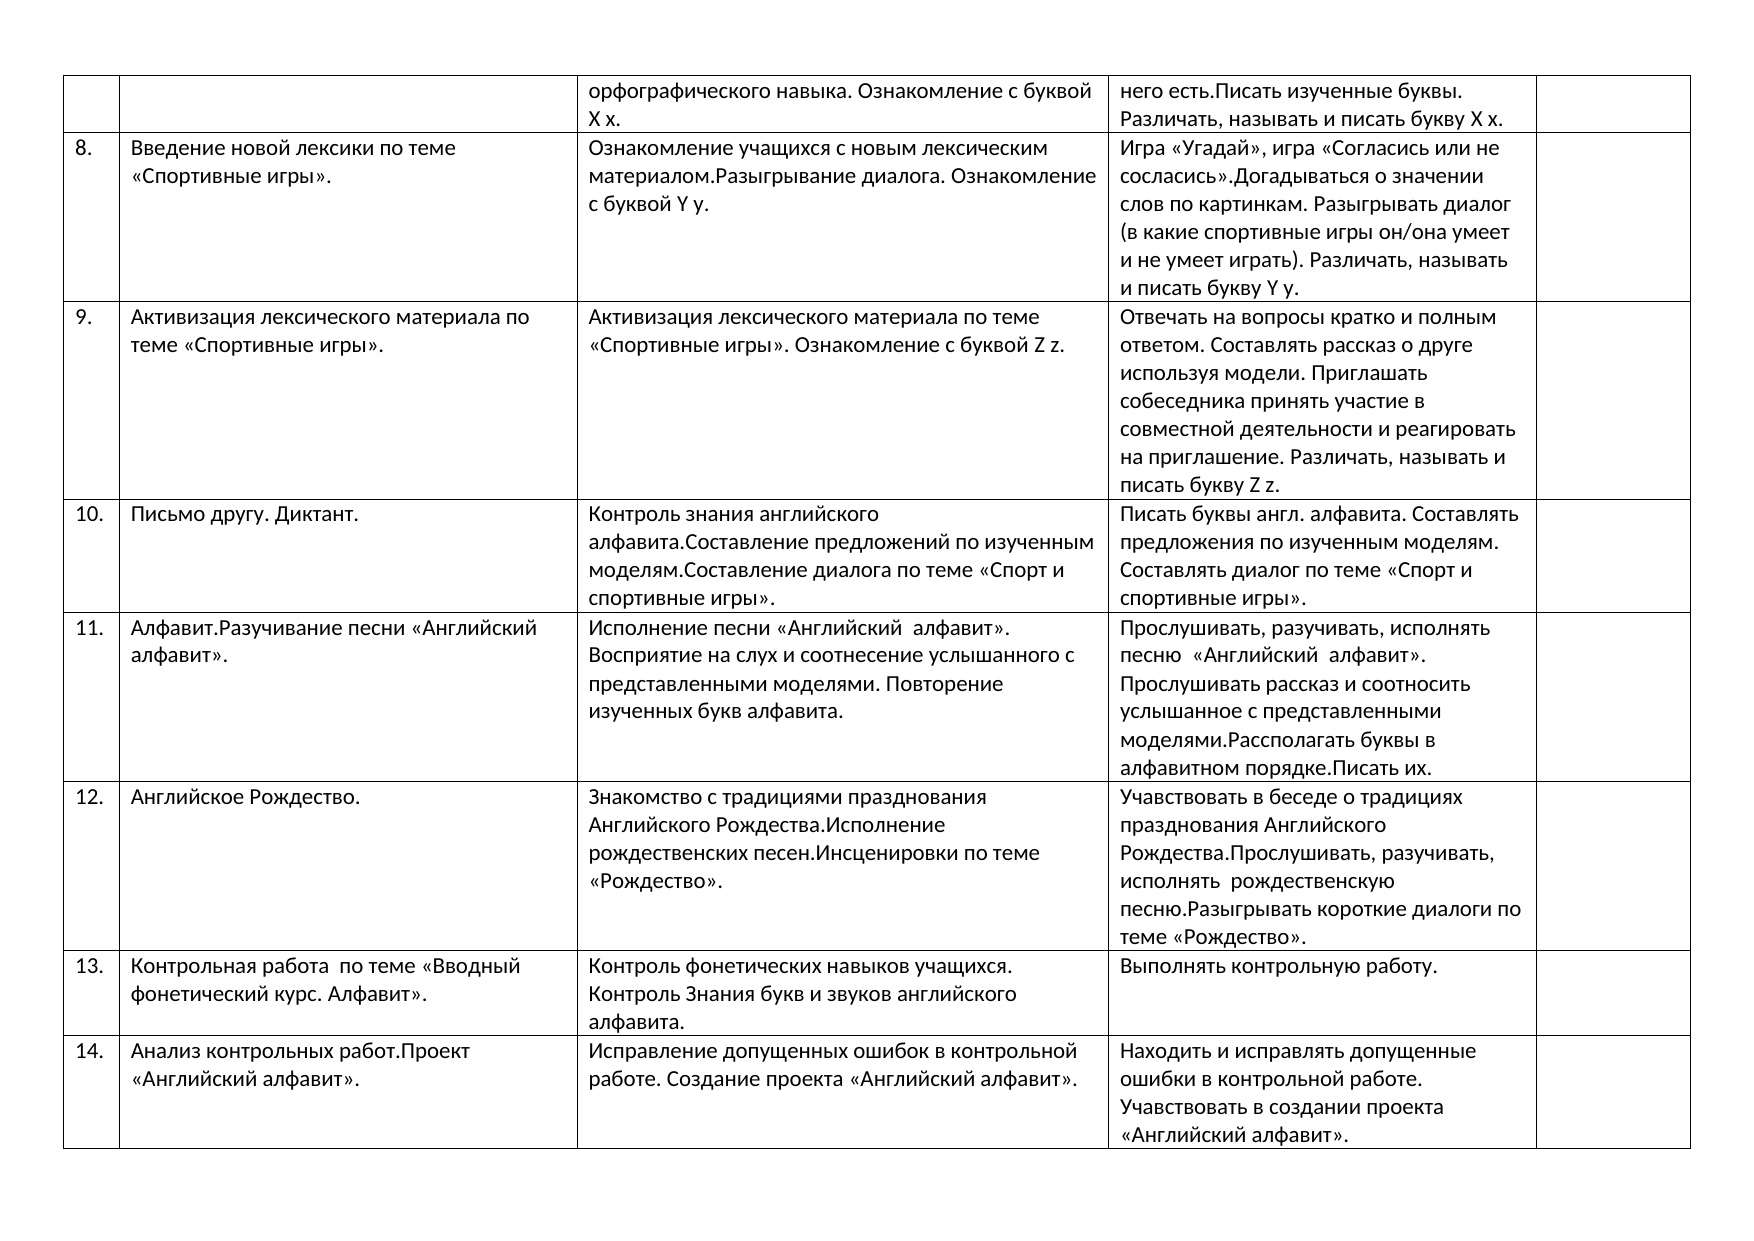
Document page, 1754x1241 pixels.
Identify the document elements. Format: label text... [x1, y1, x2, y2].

table_cell Прослушивать, разучивать, исполнять песню «Английский алфавит». Прослушивать рассказ и соотносить услышанное с представленными моделями.Рассполагать буквы в алфавитном порядке.Писать их. [1109, 613, 1536, 781]
table_cell Письмо другу. Диктант. [120, 500, 577, 612]
table_cell Контроль знания английского алфавита.Составление предложений по изученным моделям.Составление диалога по теме «Спорт и спортивные игры». [578, 500, 1108, 612]
table_cell Анализ контрольных работ.Проект «Английский алфавит». [120, 1036, 577, 1148]
table_cell [1537, 500, 1690, 612]
table_cell Активизация лексического материала по теме «Спортивные игры». [120, 302, 577, 498]
table_cell Контрольная работа по теме «Вводный фонетический курс. Алфавит». [120, 951, 577, 1035]
table_cell Английское Рождество. [120, 782, 577, 950]
table_cell [1537, 1036, 1690, 1148]
table_cell [1537, 613, 1690, 781]
table_cell Введение новой лексики по теме «Спортивные игры». [120, 133, 577, 301]
table_cell [1537, 782, 1690, 950]
table_cell Ознакомление учащихся с новым лексическим материалом.Разыгрывание диалога. Ознакомление с буквой Y y. [578, 133, 1108, 301]
table_cell Контроль фонетических навыков учащихся. Контроль Знания букв и звуков английского алфавита. [578, 951, 1108, 1035]
table_cell Отвечать на вопросы кратко и полным ответом. Составлять рассказ о друге используя модели. Приглашать собеседника принять участие в совместной деятельности и реагировать на приглашение. Различать, называть и писать букву Z z. [1109, 302, 1536, 498]
table_cell [1537, 302, 1690, 498]
table_cell 9. [64, 302, 119, 498]
table_cell Знакомство с традициями празднования Английского Рождества.Исполнение рождественских песен.Инсценировки по теме «Рождество». [578, 782, 1108, 950]
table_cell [120, 76, 577, 132]
table_cell Активизация лексического материала по теме «Спортивные игры». Ознакомление с буквой Z z. [578, 302, 1108, 498]
table_cell Учавствовать в беседе о традициях празднования Английского Рождества.Прослушивать, разучивать, исполнять рождественскую песню.Разыгрывать короткие диалоги по теме «Рождество». [1109, 782, 1536, 950]
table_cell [578, 76, 1108, 132]
table_cell Исправление допущенных ошибок в контрольной работе. Создание проекта «Английский алфавит». [578, 1036, 1108, 1148]
table_cell 7. [64, 76, 119, 132]
table_cell 14. [64, 1036, 119, 1148]
table_cell 10. [64, 500, 119, 612]
table_cell Выполнять контрольную работу. [1109, 951, 1536, 1035]
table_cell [1109, 76, 1536, 132]
table_cell Игра «Угадай», игра «Согласись или не сосласись».Догадываться о значении слов по картинкам. Разыгрывать диалог (в какие спортивные игры он/она умеет и не умеет играть). Различать, называть и писать букву Y y. [1109, 133, 1536, 301]
table_cell Исполнение песни «Английский алфавит». Восприятие на слух и соотнесение услышанного с представленными моделями. Повторение изученных букв алфавита. [578, 613, 1108, 781]
table_cell Писать буквы англ. алфавита. Составлять предложения по изученным моделям. Составлять диалог по теме «Спорт и спортивные игры». [1109, 500, 1536, 612]
table_cell 8. [64, 133, 119, 301]
table_cell [1537, 133, 1690, 301]
table_cell Алфавит.Разучивание песни «Английский алфавит». [120, 613, 577, 781]
table_cell [1537, 76, 1690, 132]
table_cell Находить и исправлять допущенные ошибки в контрольной работе. Учавствовать в создании проекта «Английский алфавит». [1109, 1036, 1536, 1148]
table_cell 13. [64, 951, 119, 1035]
table_cell 12. [64, 782, 119, 950]
table_cell 11. [64, 613, 119, 781]
table_cell [1537, 951, 1690, 1035]
